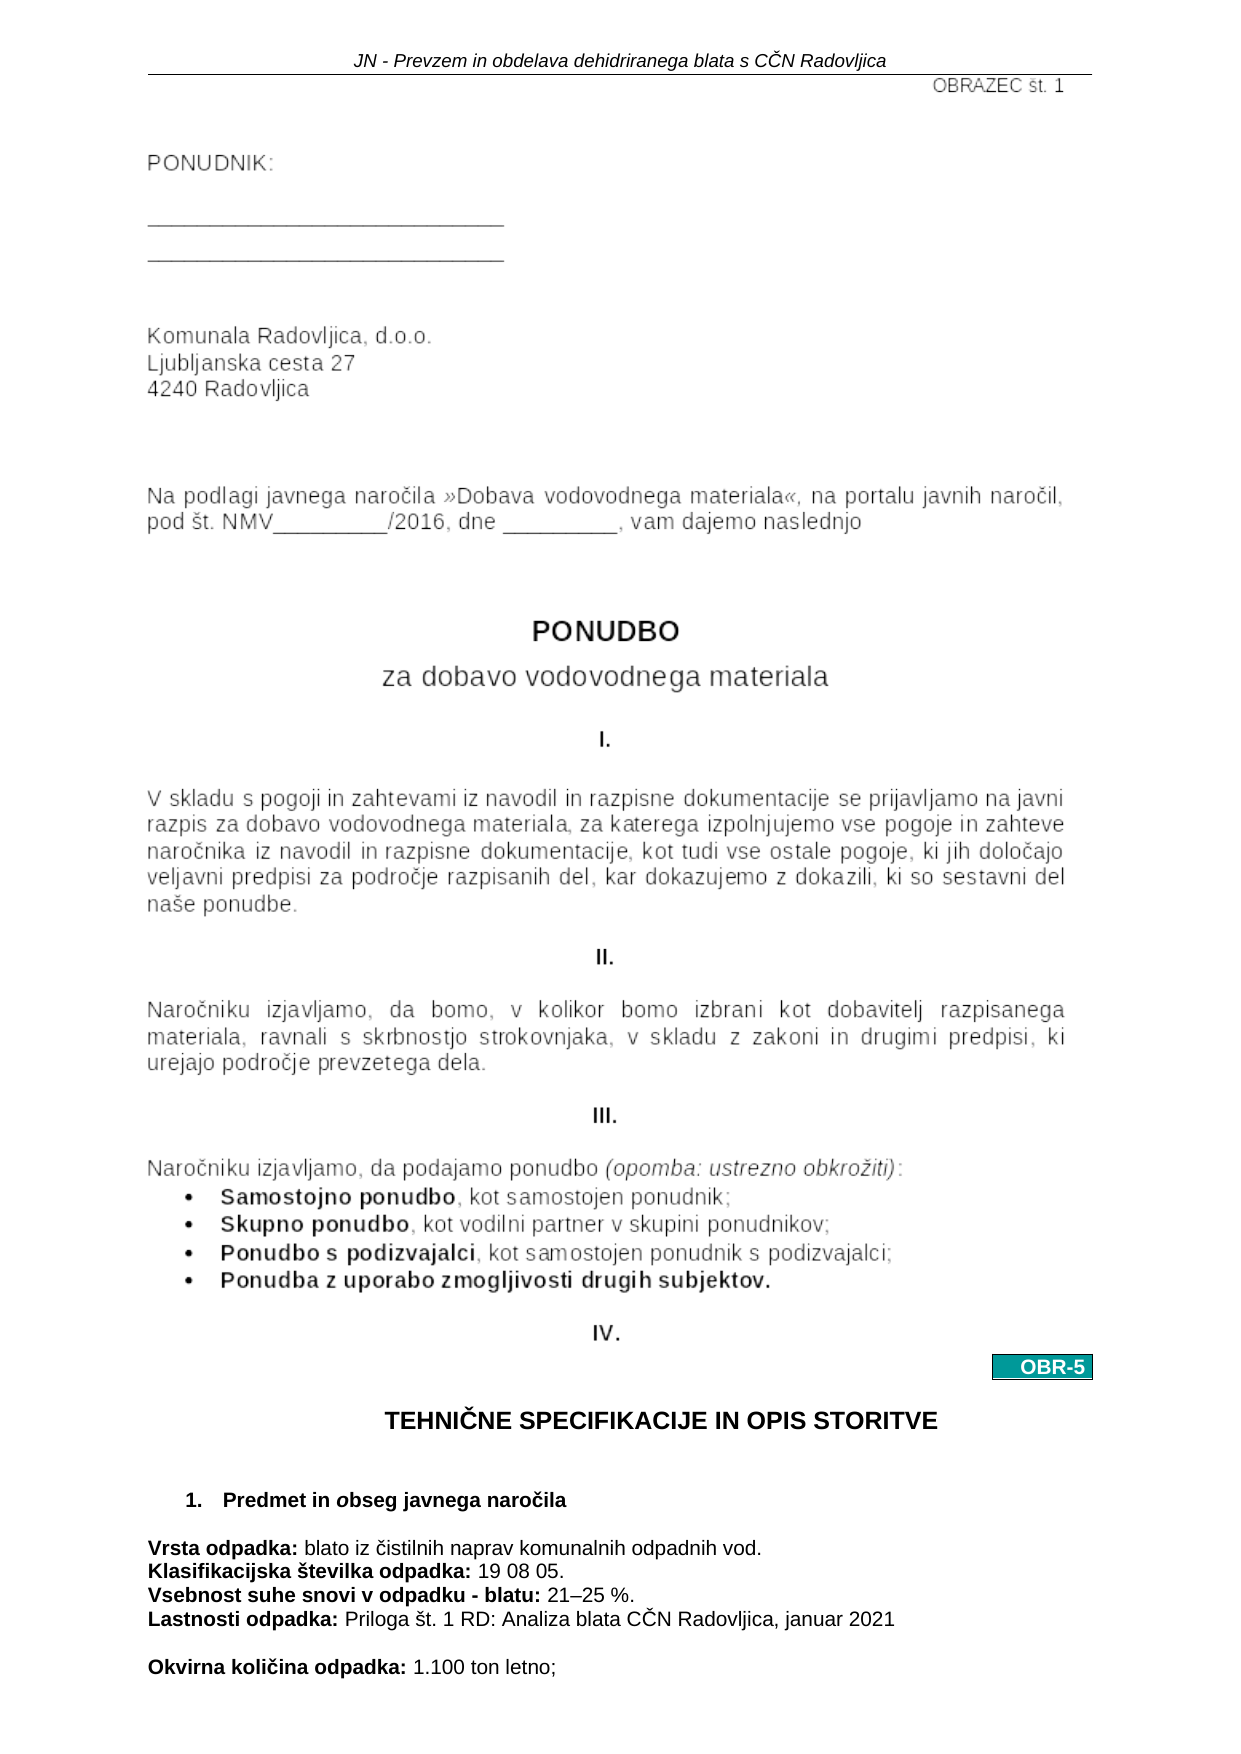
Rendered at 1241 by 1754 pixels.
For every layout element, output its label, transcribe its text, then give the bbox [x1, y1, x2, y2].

list Predmet in obseg javnega naročila [185, 1487, 1092, 1511]
text Vsebnost suhe snovi v odpadku - blatu: 21–25 %. [148, 1583, 1092, 1607]
text Okvirna količina odpadka: 1.100 ton letno; [148, 1655, 1092, 1679]
text Vrsta odpadka: blato iz čistilnih naprav komunalnih odpadnih vod. [148, 1535, 1092, 1559]
table_header OBR-5 [993, 1355, 1092, 1378]
text TEHNIČNE SPECIFIKACIJE IN OPIS STORITVE [230, 1406, 1092, 1435]
text Lastnosti odpadka: Priloga št. 1 RD: Analiza blata CČN Radovljica, januar 2021 [148, 1607, 1092, 1631]
text Klasifikacijska številka odpadka: 19 08 05. [148, 1559, 1092, 1583]
